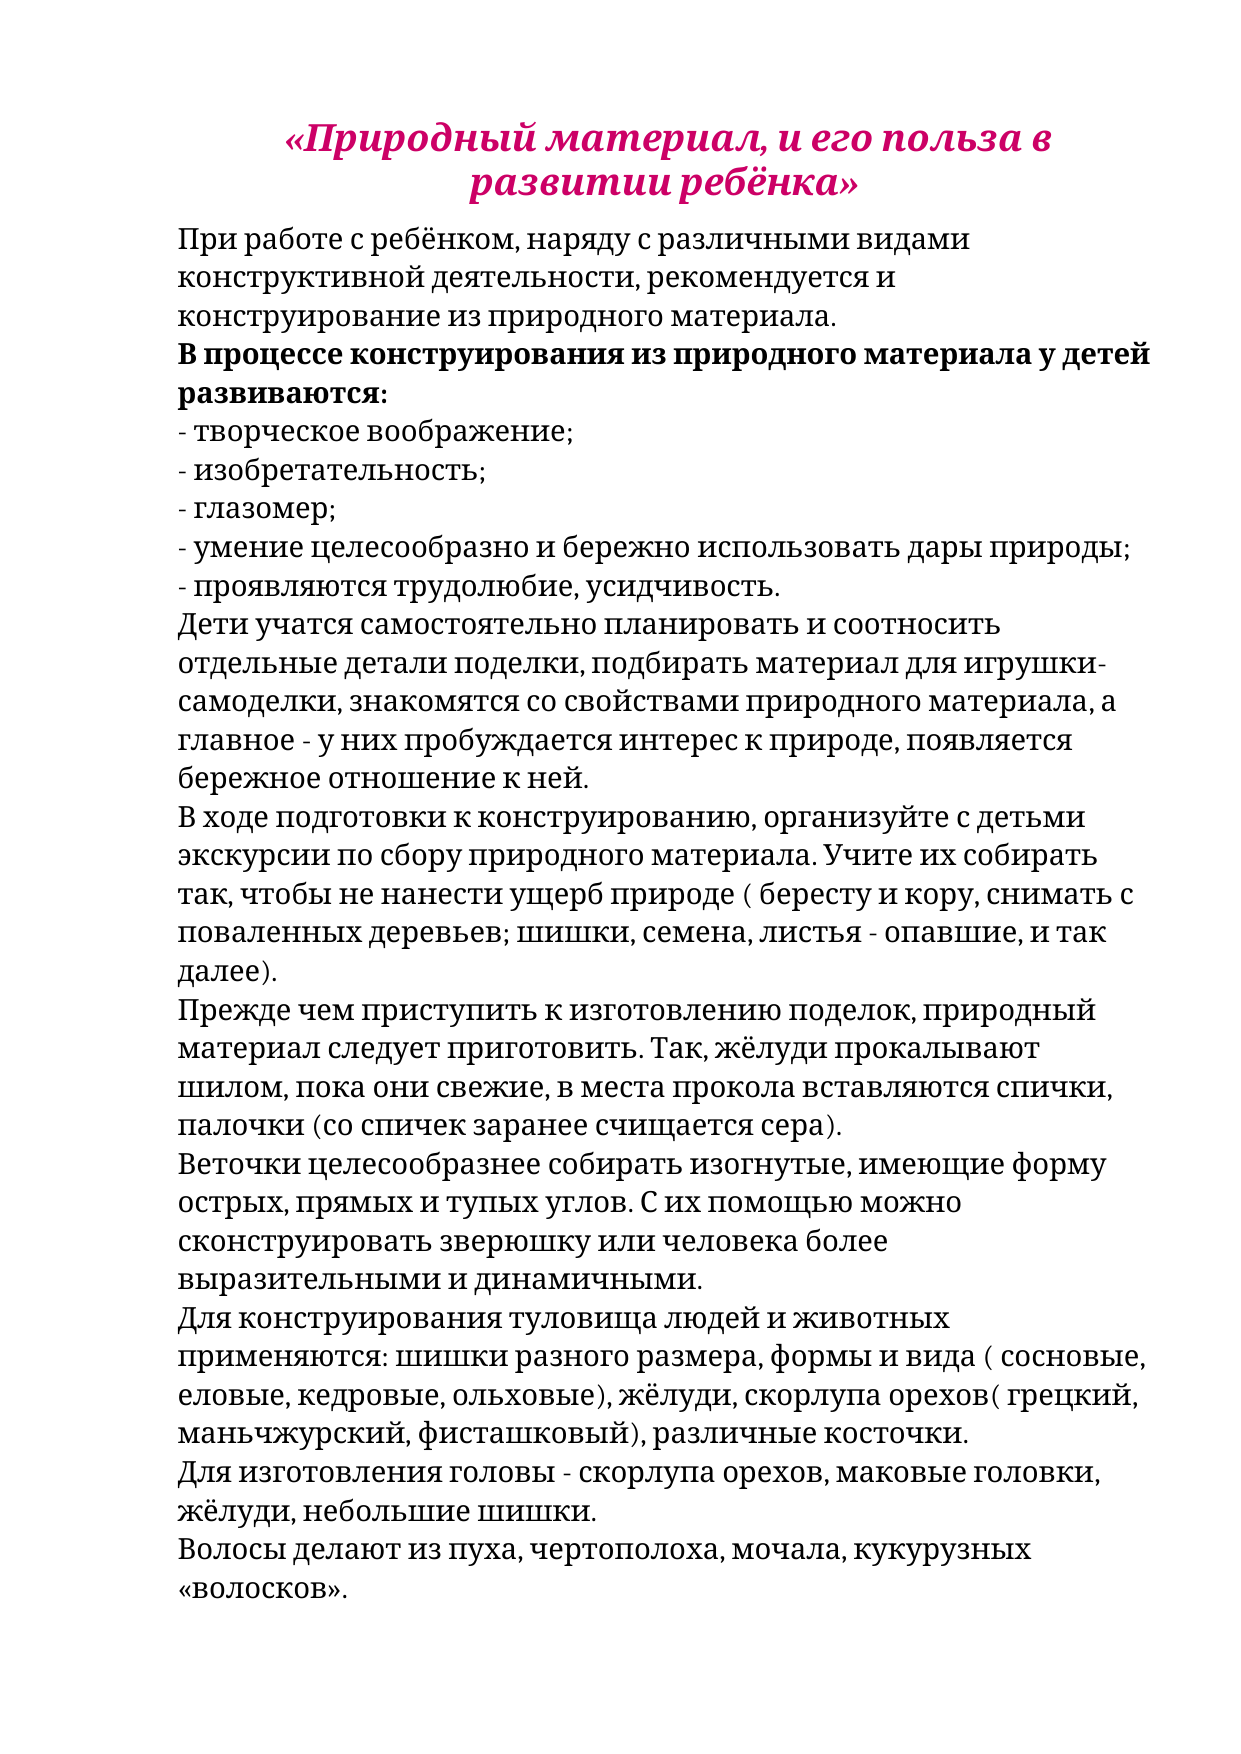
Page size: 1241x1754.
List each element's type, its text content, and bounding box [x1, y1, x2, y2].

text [177, 223, 1152, 1605]
text «Природный материал, и его польза в развитии ребёнка» [177, 118, 1152, 204]
